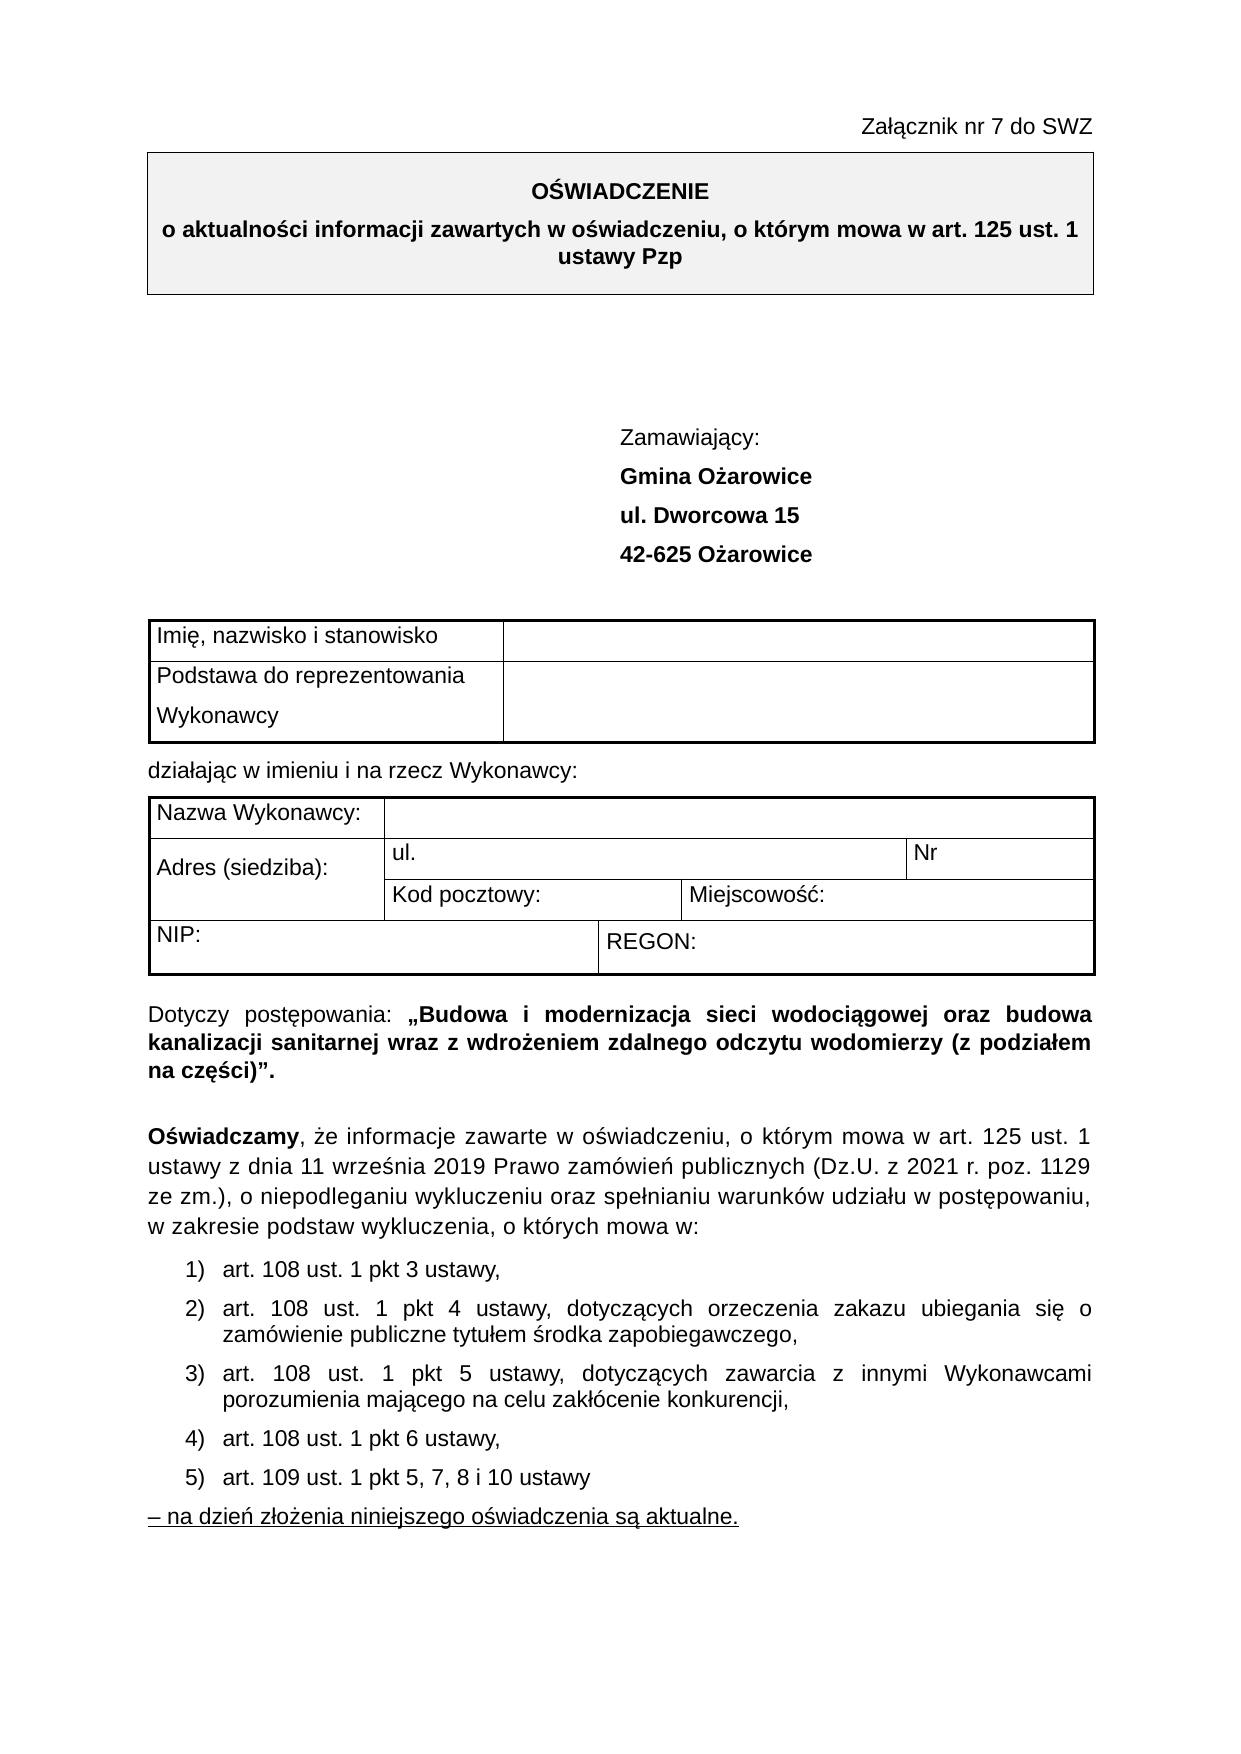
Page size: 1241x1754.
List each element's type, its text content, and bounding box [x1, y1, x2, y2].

list art. 108 ust. 1 pkt 3 ustawy, [185, 1256, 1093, 1282]
text Gmina Ożarowice [620, 463, 1093, 489]
table_cell Kod pocztowy: [385, 880, 681, 920]
table_cell REGON: [599, 921, 1093, 973]
list art. 109 ust. 1 pkt 5, 7, 8 i 10 ustawy [185, 1464, 1093, 1491]
text 42-625 Ożarowice [620, 541, 1093, 567]
table_cell Nr [907, 839, 1093, 879]
list art. 108 ust. 1 pkt 5 ustawy, dotyczących zawarcia z innymi Wykonawcami porozumienia mającego na celu zakłócenie konkurencji, [185, 1360, 1093, 1413]
text Zamawiający: [620, 424, 1093, 451]
table_cell Adres (siedziba): [151, 839, 384, 920]
table_cell Miejscowość: [682, 880, 1093, 920]
text OŚWIADCZENIE [148, 153, 1093, 190]
table_cell NIP: [151, 921, 598, 973]
table_header Imię, nazwisko i stanowisko [151, 622, 503, 661]
table_header [385, 799, 1093, 838]
table_cell Podstawa do reprezentowania Wykonawcy [151, 662, 503, 741]
text o aktualności informacji zawartych w oświadczeniu, o którym mowa w art. 125 ust. 1 ustawy Pzp [148, 190, 1093, 294]
text działając w imieniu i na rzecz Wykonawcy: [148, 757, 1093, 783]
table_header [504, 622, 1093, 661]
list – na dzień złożenia niniejszego oświadczenia są aktualne. [148, 1503, 1093, 1529]
table_cell [504, 662, 1093, 741]
list art. 108 ust. 1 pkt 4 ustawy, dotyczących orzeczenia zakazu ubiegania się o zamówienie publiczne tytułem środka zapobiegawczego, [185, 1295, 1093, 1348]
table_header Nazwa Wykonawcy: [151, 799, 384, 838]
list art. 108 ust. 1 pkt 6 ustawy, [185, 1425, 1093, 1452]
list Dotyczy postępowania: „Budowa i modernizacja sieci wodociągowej oraz budowa kanalizacji sanitarnej wraz z wdrożeniem zdalnego odczytu wodomierzy (z podziałem na części)”. [148, 1001, 1093, 1084]
text ul. Dworcowa 15 [620, 502, 1093, 528]
table_cell ul. [385, 839, 906, 879]
text Oświadczamy, że informacje zawarte w oświadczeniu, o którym mowa w art. 125 ust. 1 ustawy z dnia 11 września 2019 Prawo zamówień publicznych (Dz.U. z 2021 r. poz. 1129 ze zm.), o niepodleganiu wykluczeniu oraz spełnianiu warunków udziału w postępowaniu, w zakresie podstaw wykluczenia, o których mowa w: [148, 1123, 1093, 1240]
